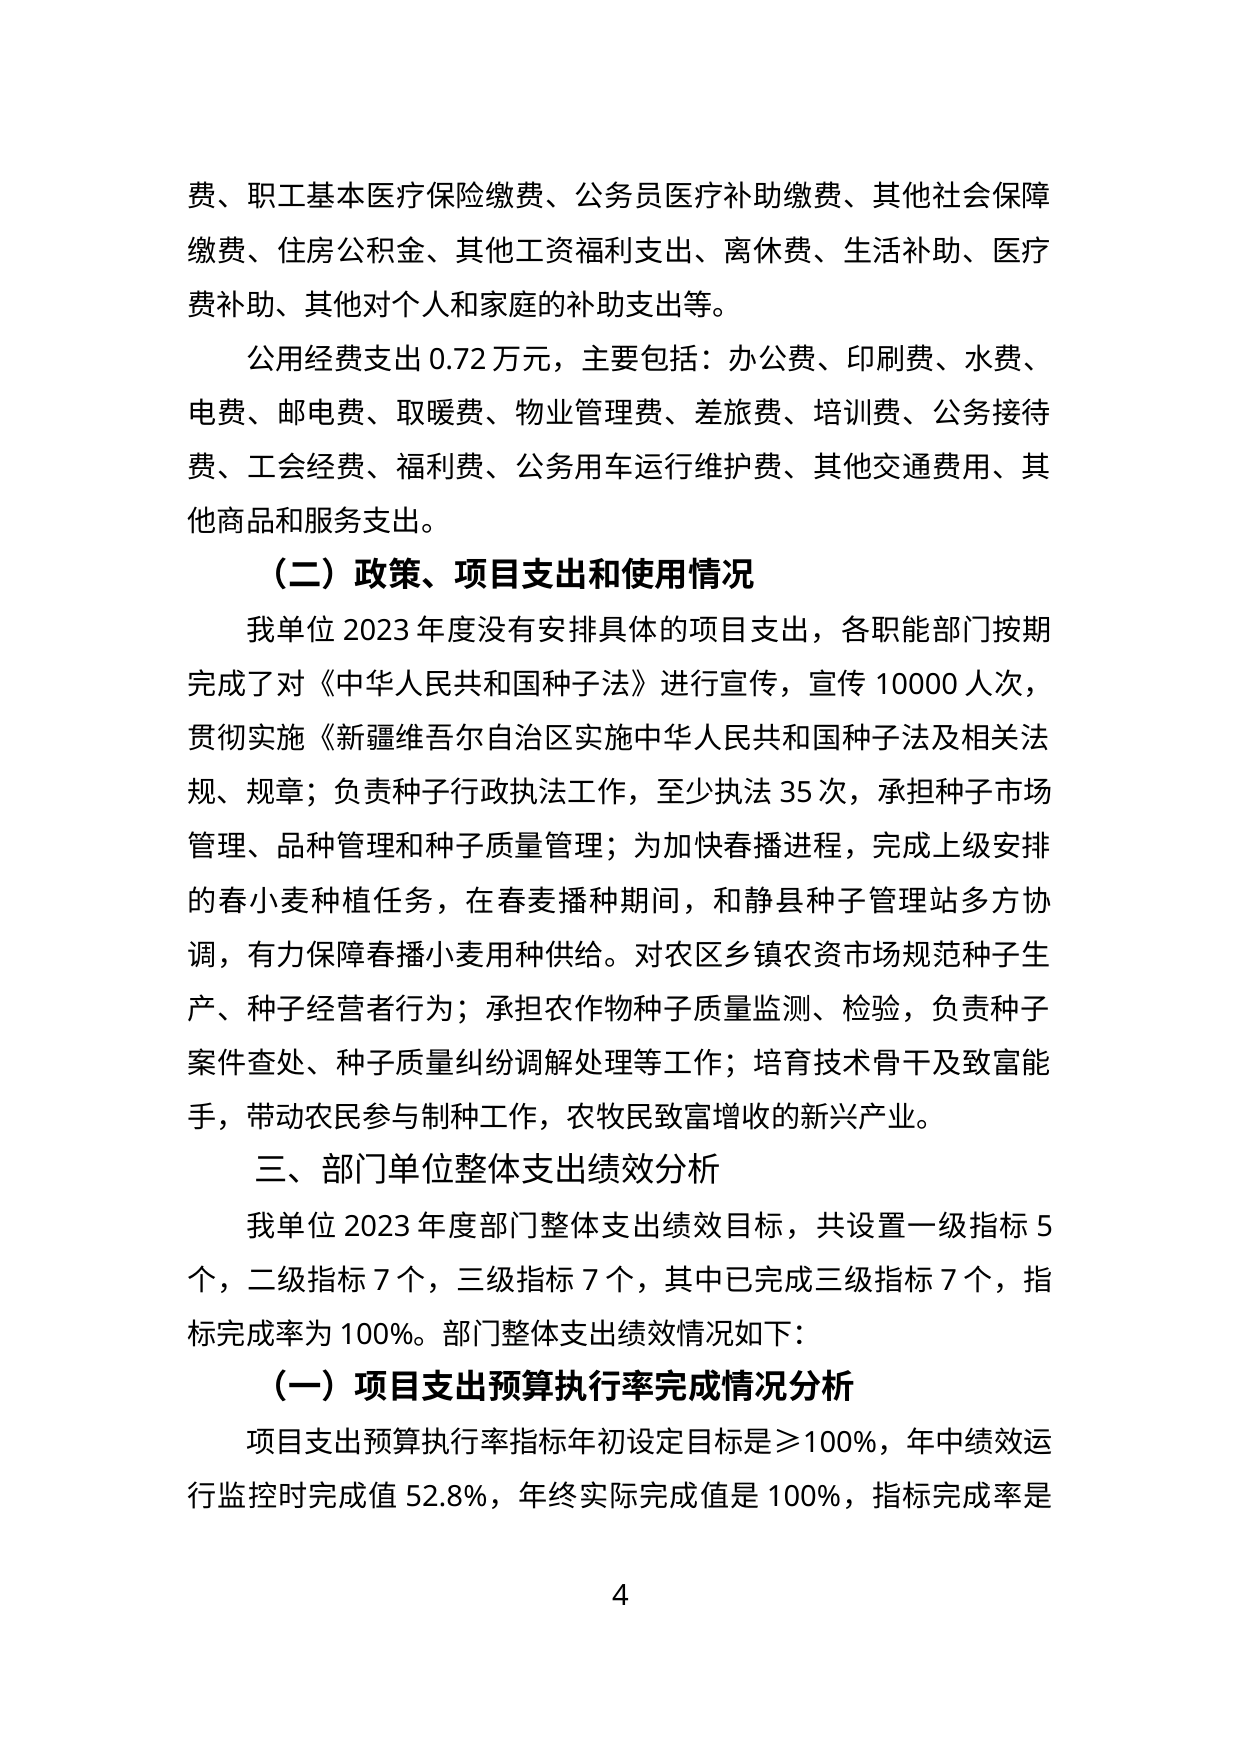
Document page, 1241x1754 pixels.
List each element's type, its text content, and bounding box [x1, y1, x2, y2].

text 我单位2023年度部门整体支出绩效目标，共设置一级指标5个，二级指标7个，三级指标7个，其中已完成三级指标7个，指标完成率为100%。部门整体支出绩效情况如下： [187, 1193, 1053, 1355]
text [187, 1409, 1053, 1518]
subtitle （二）政策、项目支出和使用情况 [187, 543, 1053, 597]
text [187, 163, 1053, 326]
text 公用经费支出0.72万元，主要包括：办公费、印刷费、水费、电费、邮电费、取暖费、物业管理费、差旅费、培训费、公务接待费、工会经费、福利费、公务用车运行维护费、其他交通费用、其他商品和服务支出。 [187, 326, 1053, 543]
subtitle 三、部门单位整体支出绩效分析 [187, 1138, 1053, 1193]
subtitle （一）项目支出预算执行率完成情况分析 [187, 1355, 1053, 1409]
text 我单位2023年度没有安排具体的项目支出，各职能部门按期完成了对《中华人民共和国种子法》进行宣传，宣传10000人次，贯彻实施《新疆维吾尔自治区实施中华人民共和国种子法及相关法规、规章；负责种子行政执法工作，至少执法35次，承担种子市场管理、品种管理和种子质量管理；为加快春播进程，完成上级安排的春小麦种植任务，在春麦播种期间，和静县种子管理站多方协调，有力保障春播小麦用种供给。对农区乡镇农资市场规范种子生产、种子经营者行为；承担农作物种子质量监测、检验，负责种子案件查处、种子质量纠纷调解处理等工作；培育技术骨干及致富能手，带动农民参与制种工作，农牧民致富增收的新兴产业。 [187, 597, 1053, 1138]
